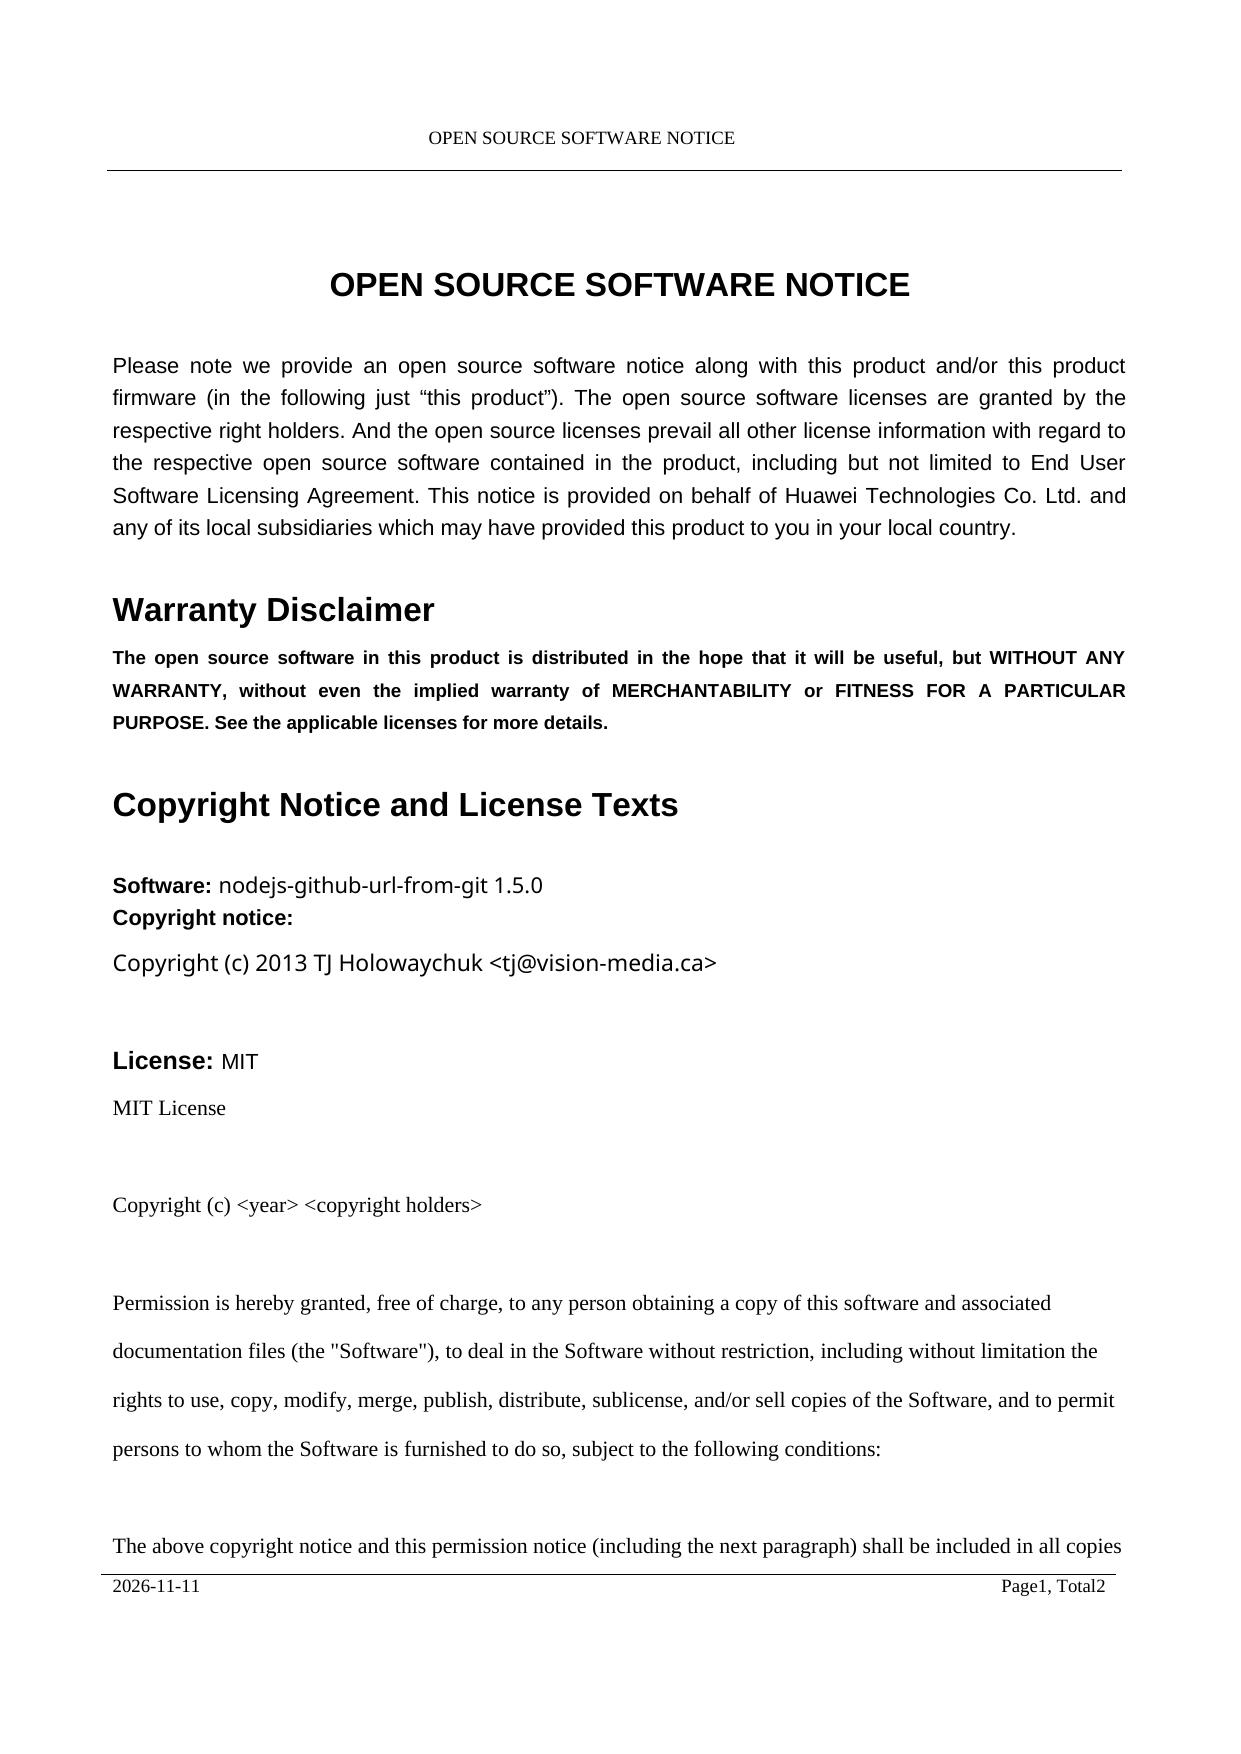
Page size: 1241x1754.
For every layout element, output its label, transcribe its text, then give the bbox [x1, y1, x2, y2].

text The open source software in this product is distributed in the hope that it will be useful, but WITHOUT ANY WARRANTY, without even the implied warranty of MERCHANTABILITY or FITNESS FOR A PARTICULAR PURPOSE. See the applicable licenses for more details. [112, 641, 1128, 739]
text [112, 1091, 1128, 1562]
text License: MIT [112, 1044, 1128, 1077]
text OPEN SOURCE SOFTWARE NOTICE [112, 251, 1128, 316]
text Copyright Notice and License Texts [112, 771, 1128, 836]
text Warranty Disclaimer [112, 576, 1128, 641]
text Please note we provide an open source software notice along with this product and/or this product firmware (in the following just “this product”). The open source software licenses are granted by the respective right holders. And the open source licenses prevail all other license information with regard to the respective open source software contained in the product, including but not limited to End User Software Licensing Agreement. This notice is provided on behalf of Huawei Technologies Co. Ltd. and any of its local subsidiaries which may have provided this product to you in your local country. [112, 349, 1128, 544]
text Copyright notice: [112, 901, 1128, 934]
text Copyright (c) 2013 TJ Holowaychuk <tj@vision-media.ca> [112, 947, 1128, 1028]
text Software: nodejs-github-url-from-git 1.5.0 [112, 869, 1128, 901]
